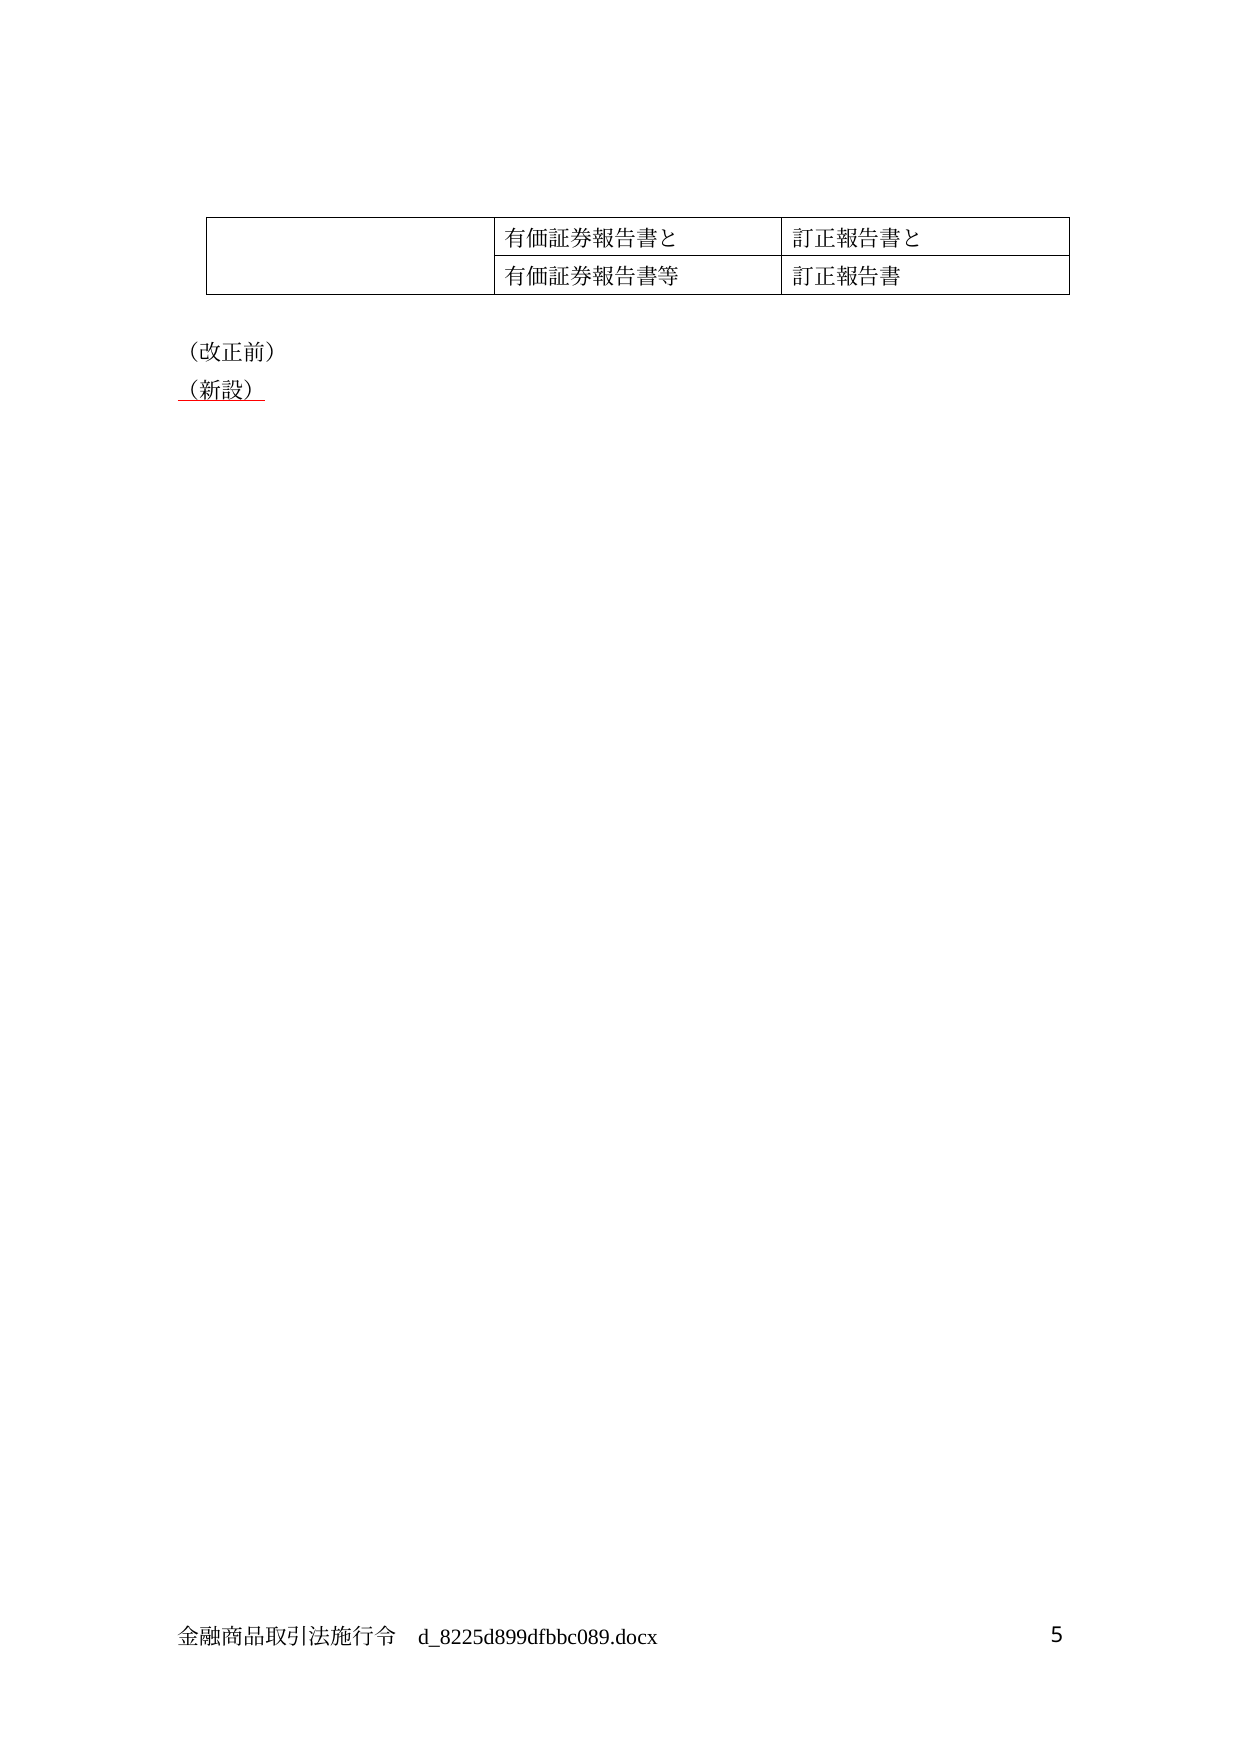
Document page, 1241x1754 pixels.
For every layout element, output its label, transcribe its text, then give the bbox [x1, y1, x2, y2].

table_cell 有価証券報告書と [495, 218, 781, 255]
table_cell 訂正報告書 [782, 256, 1069, 294]
table_cell 訂正報告書と [782, 218, 1069, 255]
table_cell 有価証券報告書等 [495, 256, 781, 294]
text （新設） [177, 370, 1063, 407]
text （改正前） [177, 332, 1063, 370]
